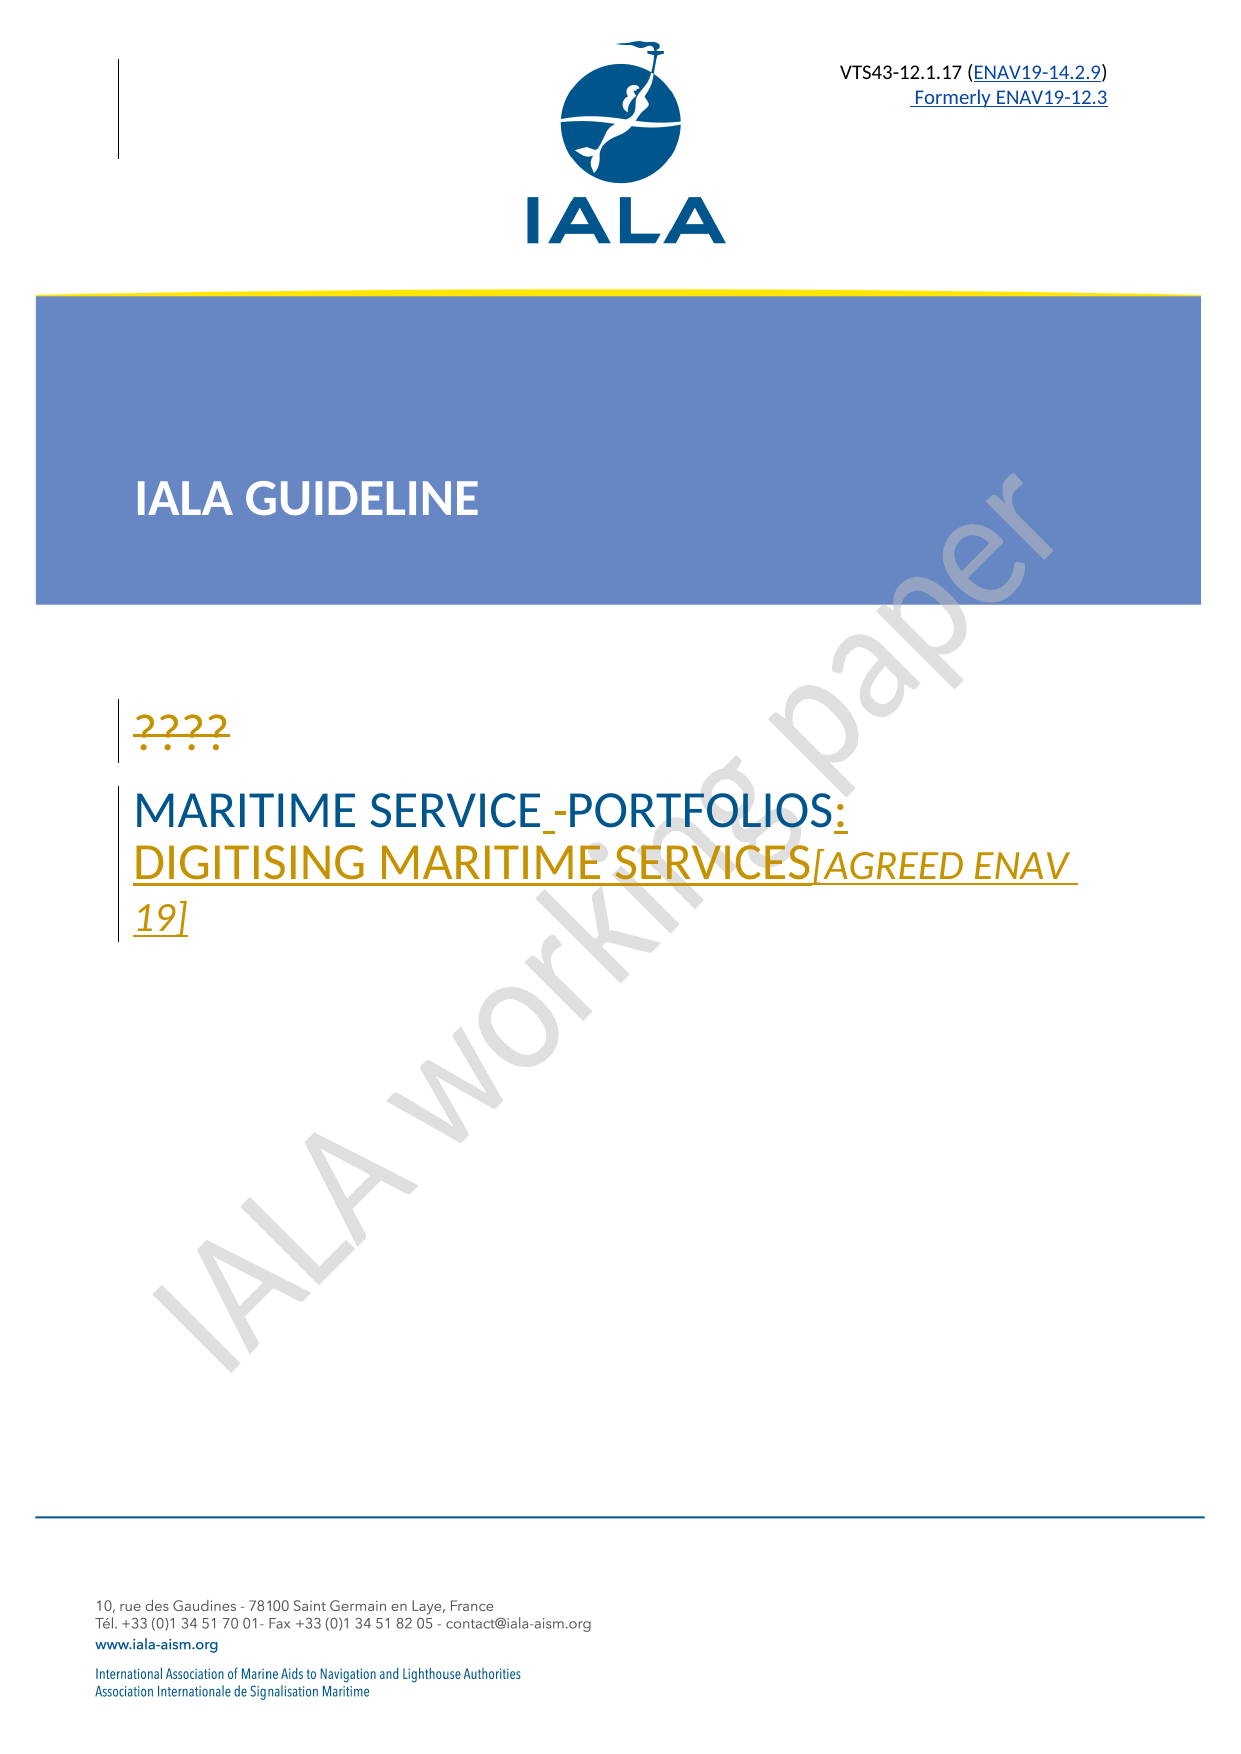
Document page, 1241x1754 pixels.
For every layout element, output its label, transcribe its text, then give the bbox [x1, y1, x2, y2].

picture [0, 29, 1240, 616]
picture [89, 1595, 622, 1714]
table_header IALA Guideline [40, 347, 1014, 654]
text Maritime ServicePortfolios [133, 786, 1107, 942]
